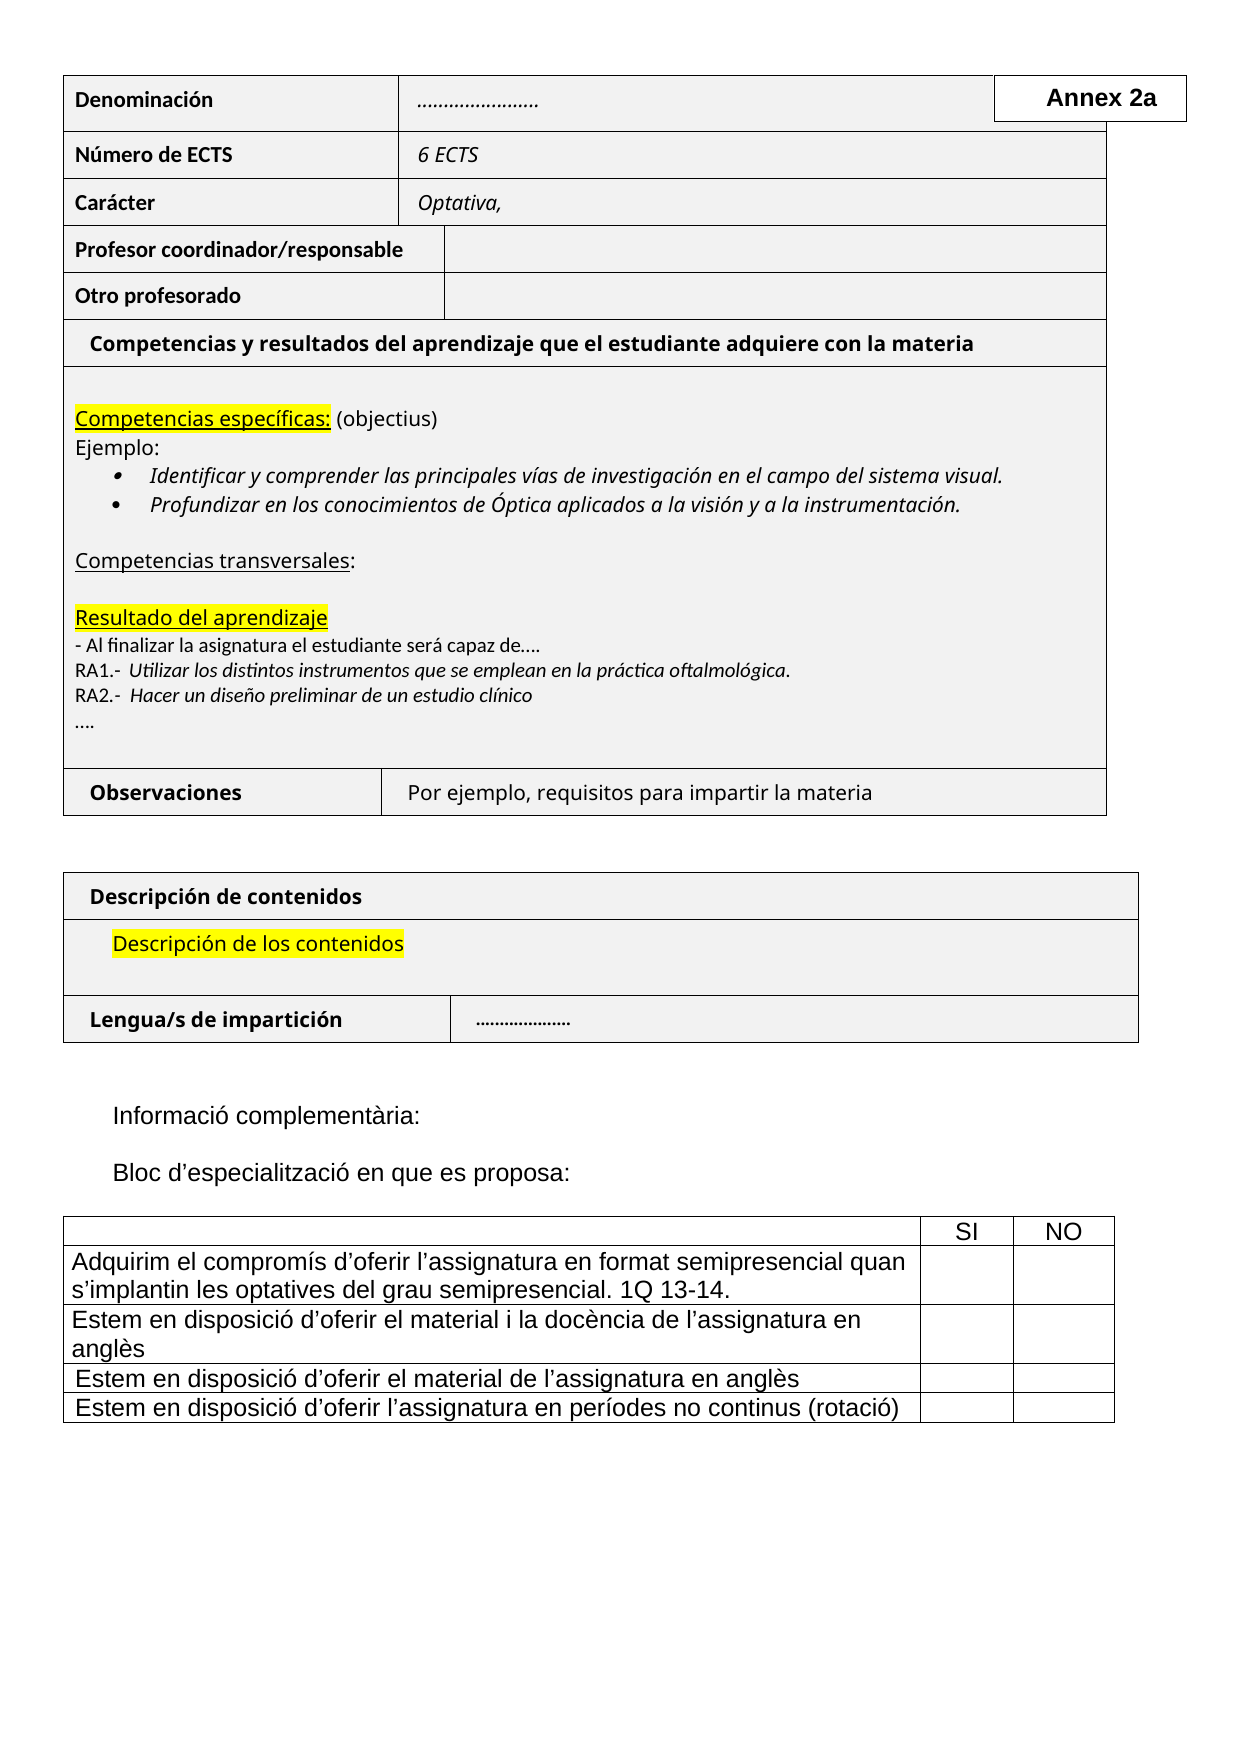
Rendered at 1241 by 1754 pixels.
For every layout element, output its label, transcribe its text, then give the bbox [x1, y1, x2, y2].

table_header [64, 1217, 920, 1245]
table_header ....................... [399, 76, 1106, 131]
text Informació complementària: [112, 1101, 1165, 1129]
table_cell Número de ECTS [64, 132, 398, 178]
table_header Denominación [64, 76, 398, 131]
table_cell [445, 273, 1106, 319]
table_cell Carácter [64, 179, 398, 225]
table_cell [1014, 1305, 1114, 1362]
table_cell Estem en disposició d’oferir l’assignatura en períodes no continus (rotació) [64, 1393, 920, 1422]
table_cell .................... [451, 996, 1138, 1042]
table_cell [921, 1393, 1013, 1422]
table_cell Optativa, [399, 179, 1106, 225]
table_cell Descripción de los contenidos [64, 920, 1138, 995]
table_cell Estem en disposició d’oferir el material i la docència de l’assignatura en anglès [64, 1305, 920, 1362]
table_cell Observaciones [64, 769, 381, 815]
table_cell [1014, 1246, 1114, 1304]
table_cell 6 ECTS [399, 132, 1106, 178]
text Bloc d’especialització en que es proposa: [112, 1158, 1165, 1187]
table_cell Competencias específicas: (objectius) Ejemplo: Identificar y comprender las principales vías de investigación en el campo del sistema visual. Profundizar en los conocimientos de Óptica aplicados a la visión y a la instrumentación. Competencias transversales: Resultado del aprendizaje - Al finalizar la asignatura el estudiante será capaz de…. RA1.- Utilizar los distintos instrumentos que se emplean en la práctica oftalmológica. RA2.- Hacer un diseño preliminar de un estudio clínico …. [64, 367, 1106, 768]
table_cell [445, 226, 1106, 272]
table_header Descripción de contenidos [64, 873, 1138, 919]
table_cell Profesor coordinador/responsable [64, 226, 444, 272]
table_header SI [921, 1217, 1013, 1245]
table_cell [921, 1246, 1013, 1304]
table_cell Por ejemplo, requisitos para impartir la materia [382, 769, 1106, 815]
table_cell Otro profesorado [64, 273, 444, 319]
table_cell Adquirim el compromís d’oferir l’assignatura en format semipresencial quan s’implantin les optatives del grau semipresencial. 1Q 13-14. [64, 1246, 920, 1304]
table_cell [921, 1364, 1013, 1392]
table_cell [1014, 1364, 1114, 1392]
table_cell Estem en disposició d’oferir el material de l’assignatura en anglès [64, 1364, 920, 1392]
table_header NO [1014, 1217, 1114, 1245]
table_cell Competencias y resultados del aprendizaje que el estudiante adquiere con la materia [64, 320, 1106, 366]
table_cell [921, 1305, 1013, 1362]
table_cell Lengua/s de impartición [64, 996, 450, 1042]
table_cell [1014, 1393, 1114, 1422]
